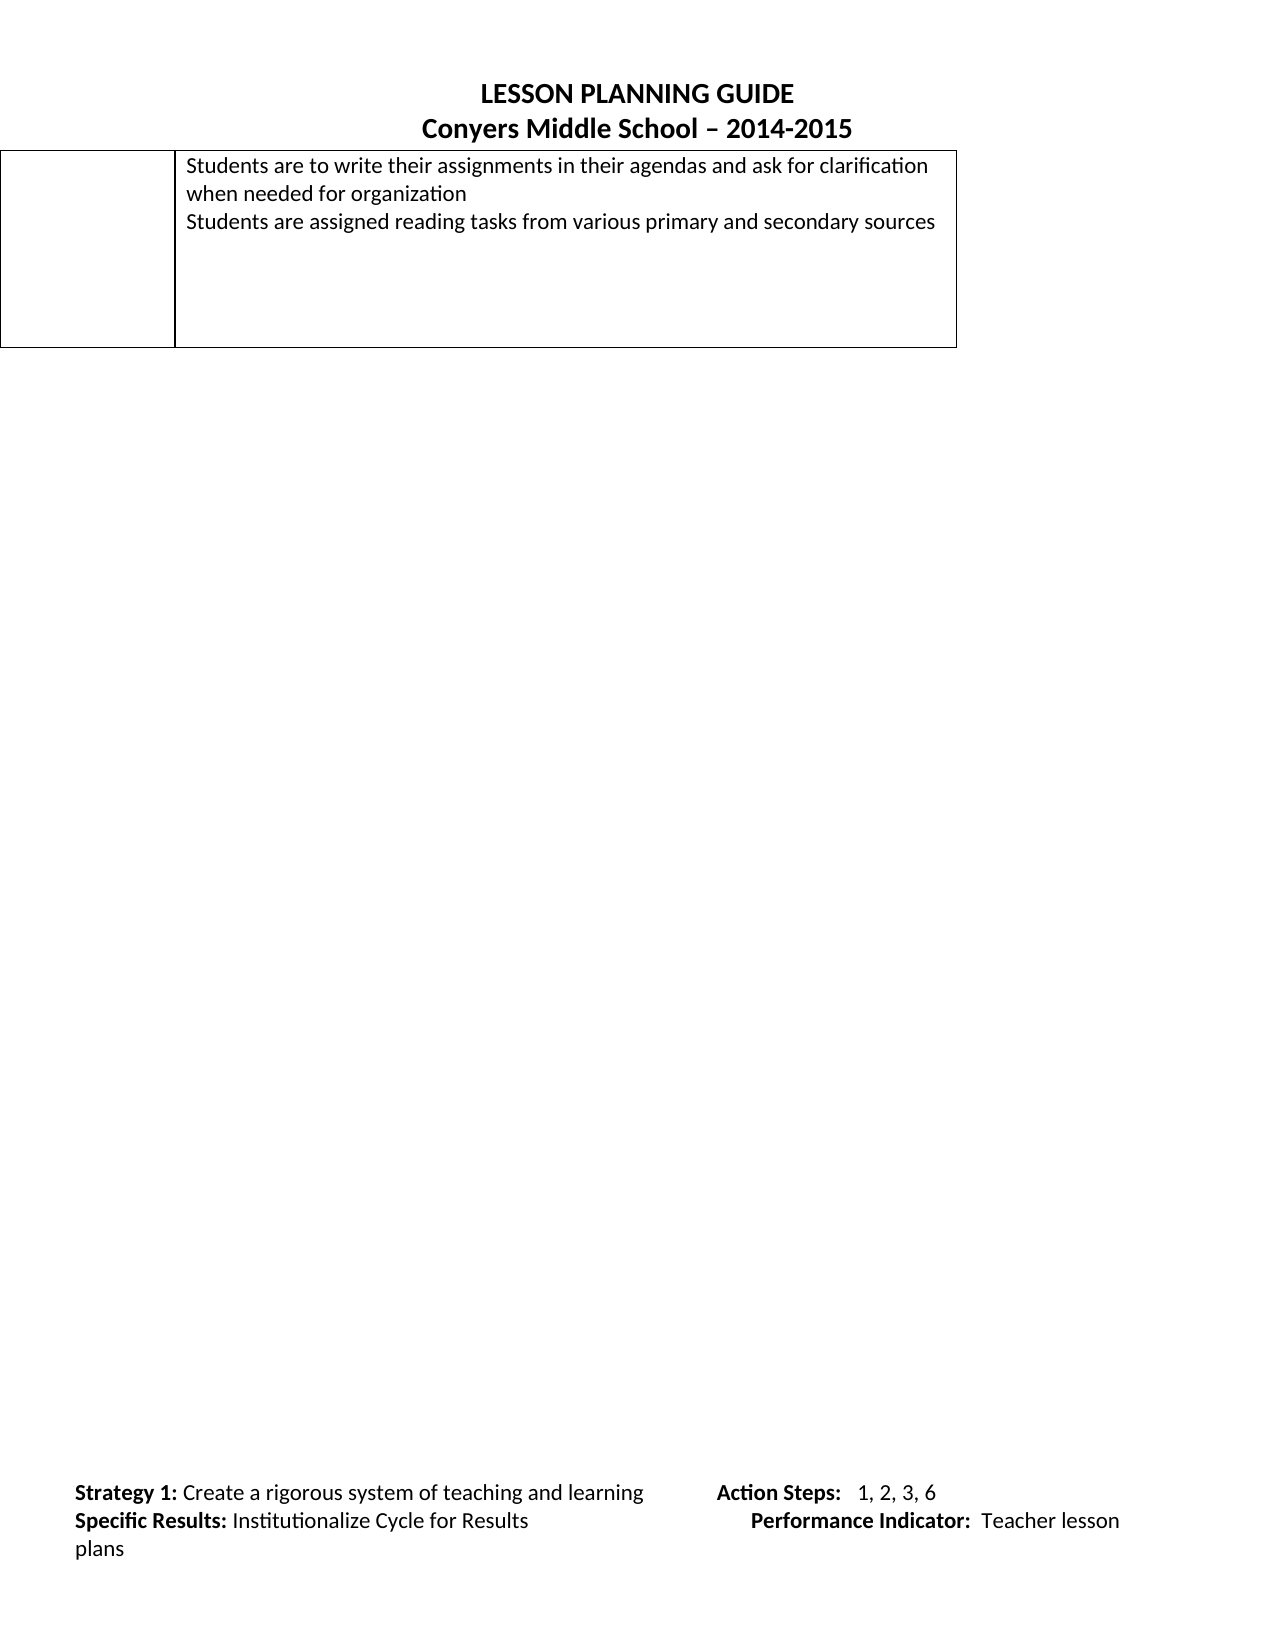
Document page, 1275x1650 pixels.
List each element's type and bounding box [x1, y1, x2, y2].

table_cell [176, 151, 956, 347]
table_cell [1, 151, 174, 347]
